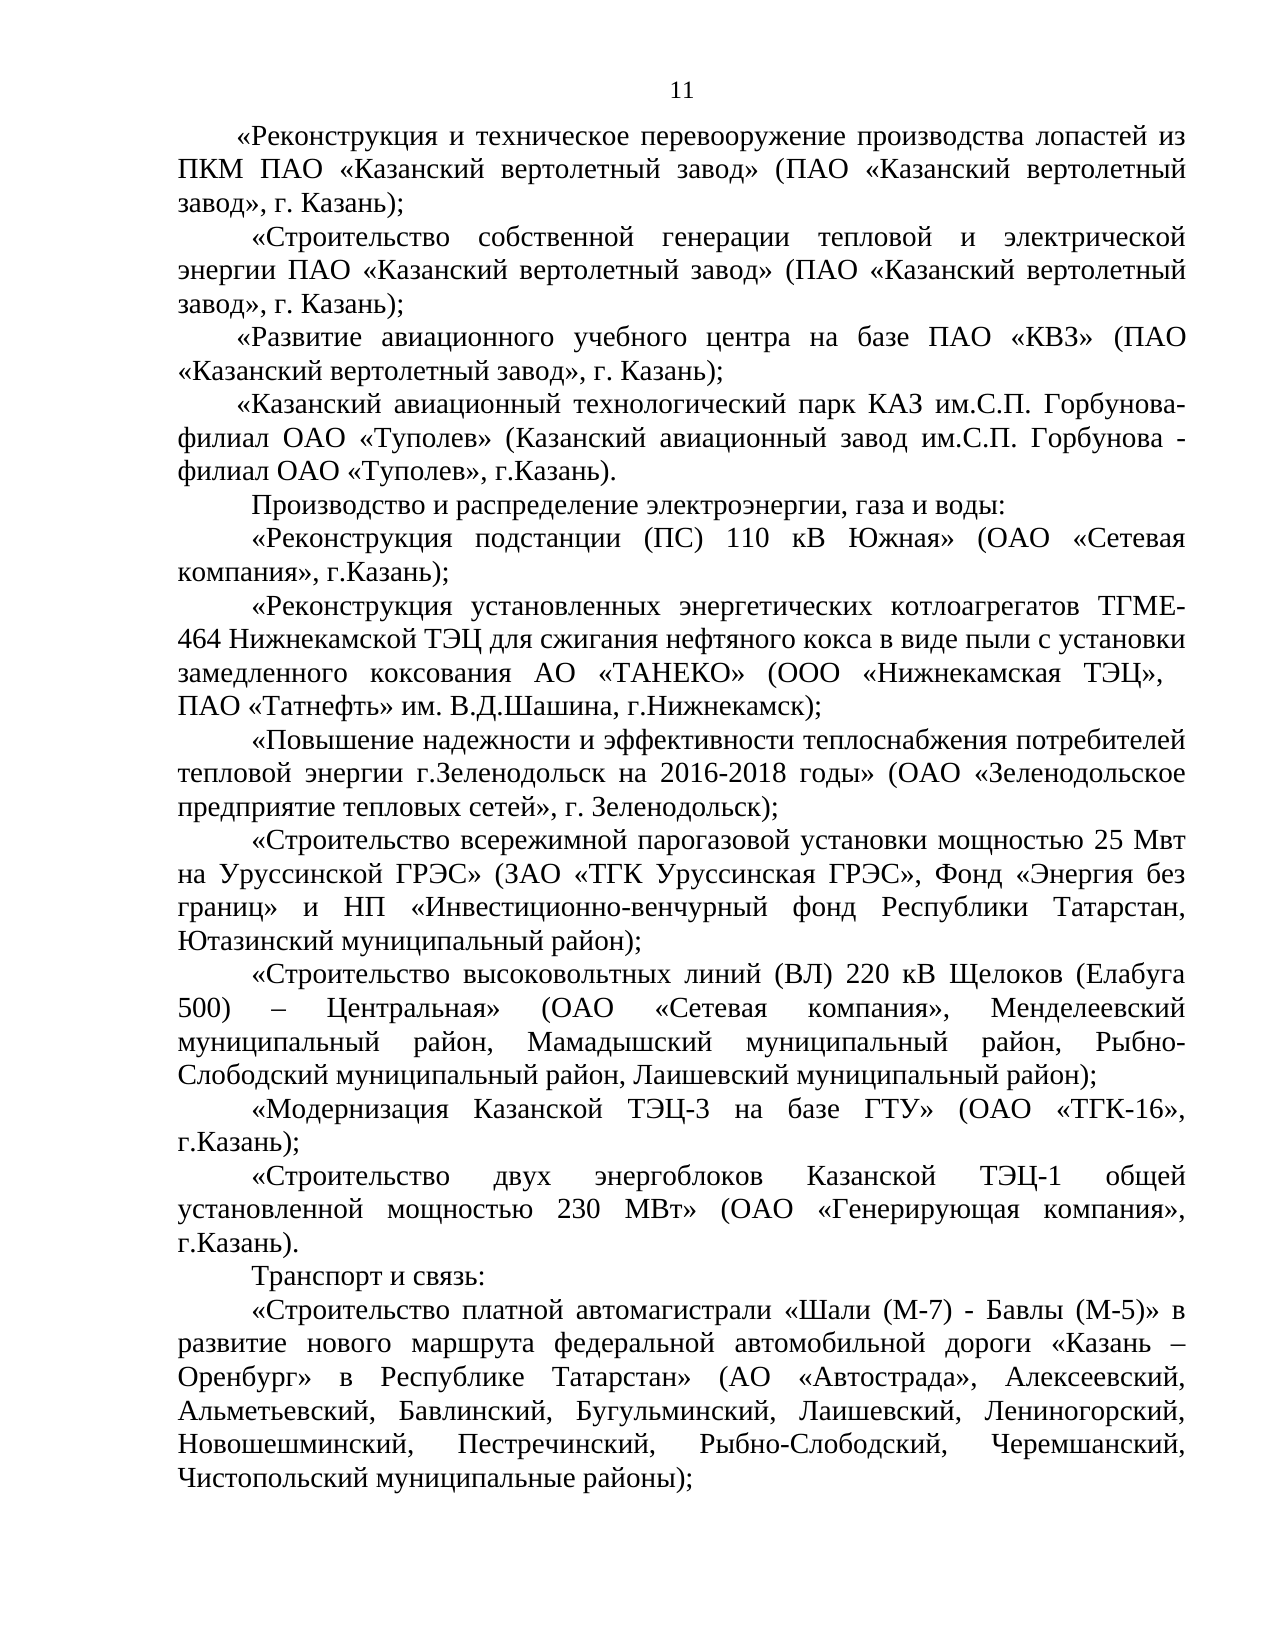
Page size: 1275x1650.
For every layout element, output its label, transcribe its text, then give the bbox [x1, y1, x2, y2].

text «Казанский авиационный технологический парк КАЗ им.С.П. Горбунова-филиал ОАО «Туполев» (Казанский авиационный завод им.С.П. Горбунова - филиал ОАО «Туполев», г.Казань). [177, 386, 1186, 487]
text «Развитие авиационного учебного центра на базе ПАО «КВЗ» (ПАО «Казанский вертолетный завод», г. Казань); [177, 319, 1186, 386]
text «Реконструкция и техническое перевооружение производства лопастей из ПКМ ПАО «Казанский вертолетный завод» (ПАО «Казанский вертолетный завод», г. Казань); [177, 118, 1186, 219]
text «Реконструкция подстанции (ПС) 110 кВ Южная» (ОАО «Сетевая компания», г.Казань); [177, 521, 1186, 588]
text Производство и распределение электроэнергии, газа и воды: [177, 487, 1186, 521]
text Транспорт и связь: [177, 1258, 1186, 1292]
text «Строительство двух энергоблоков Казанской ТЭЦ-1 общей установленной мощностью 230 МВт» (ОАО «Генерирующая компания», г.Казань). [177, 1158, 1186, 1258]
text «Повышение надежности и эффективности теплоснабжения потребителей тепловой энергии г.Зеленодольск на 2016-2018 годы» (ОАО «Зеленодольское предприятие тепловых сетей», г. Зеленодольск); [177, 722, 1186, 822]
text «Строительство платной автомагистрали «Шали (М-7) - Бавлы (М-5)» в развитие нового маршрута федеральной автомобильной дороги «Казань – Оренбург» в Республике Татарстан» (АО «Автострада», Алексеевский, Альметьевский, Бавлинский, Бугульминский, Лаишевский, Лениногорский, Новошешминский, Пестречинский, Рыбно-Слободский, Черемшанский, Чистопольский муниципальные районы); [177, 1292, 1186, 1493]
text «Строительство высоковольтных линий (ВЛ) 220 кВ Щелоков (Елабуга 500) – Центральная» (ОАО «Сетевая компания», Менделеевский муниципальный район, Мамадышский муниципальный район, Рыбно-Слободский муниципальный район, Лаишевский муниципальный район); [177, 957, 1186, 1091]
text «Модернизация Казанской ТЭЦ-3 на базе ГТУ» (ОАО «ТГК-16», г.Казань); [177, 1091, 1186, 1158]
text «Строительство собственной генерации тепловой и электрической энергии ПАО «Казанский вертолетный завод» (ПАО «Казанский вертолетный завод», г. Казань); [177, 219, 1186, 319]
text «Строительство всережимной парогазовой установки мощностью 25 Мвт на Уруссинской ГРЭС» (ЗАО «ТГК Уруссинская ГРЭС», Фонд «Энергия без границ» и НП «Инвестиционно-венчурный фонд Республики Татарстан, Ютазинский муниципальный район); [177, 822, 1186, 957]
text «Реконструкция установленных энергетических котлоагрегатов ТГМЕ-464 Нижнекамской ТЭЦ для сжигания нефтяного кокса в виде пыли с установки замедленного коксования АО «ТАНЕКО» (ООО «Нижнекамская ТЭЦ», ПАО «Татнефть» им. В.Д.Шашина, г.Нижнекамск); [177, 588, 1186, 722]
